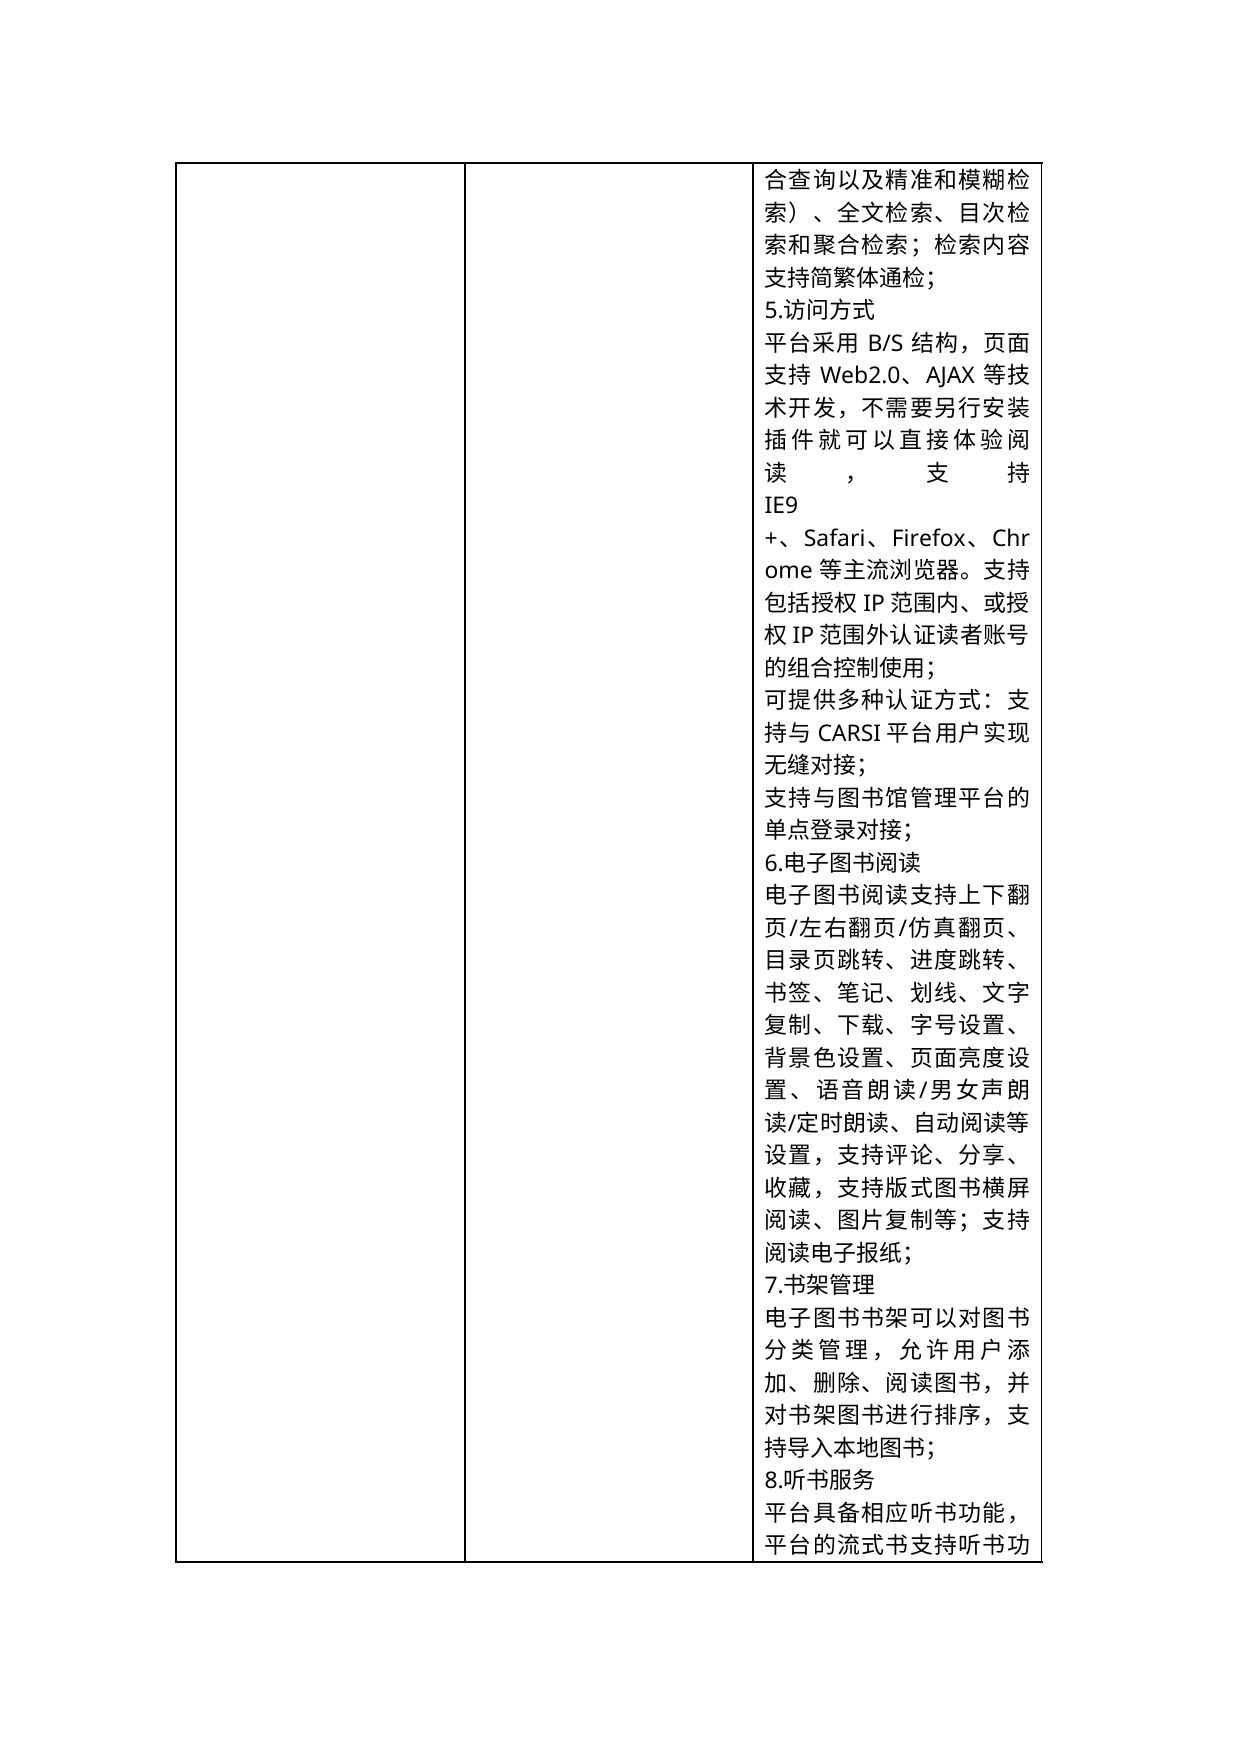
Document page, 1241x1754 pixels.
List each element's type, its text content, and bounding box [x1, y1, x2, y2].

table_cell [466, 164, 752, 1561]
table_cell 1 [177, 164, 464, 1561]
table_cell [754, 164, 1041, 1561]
